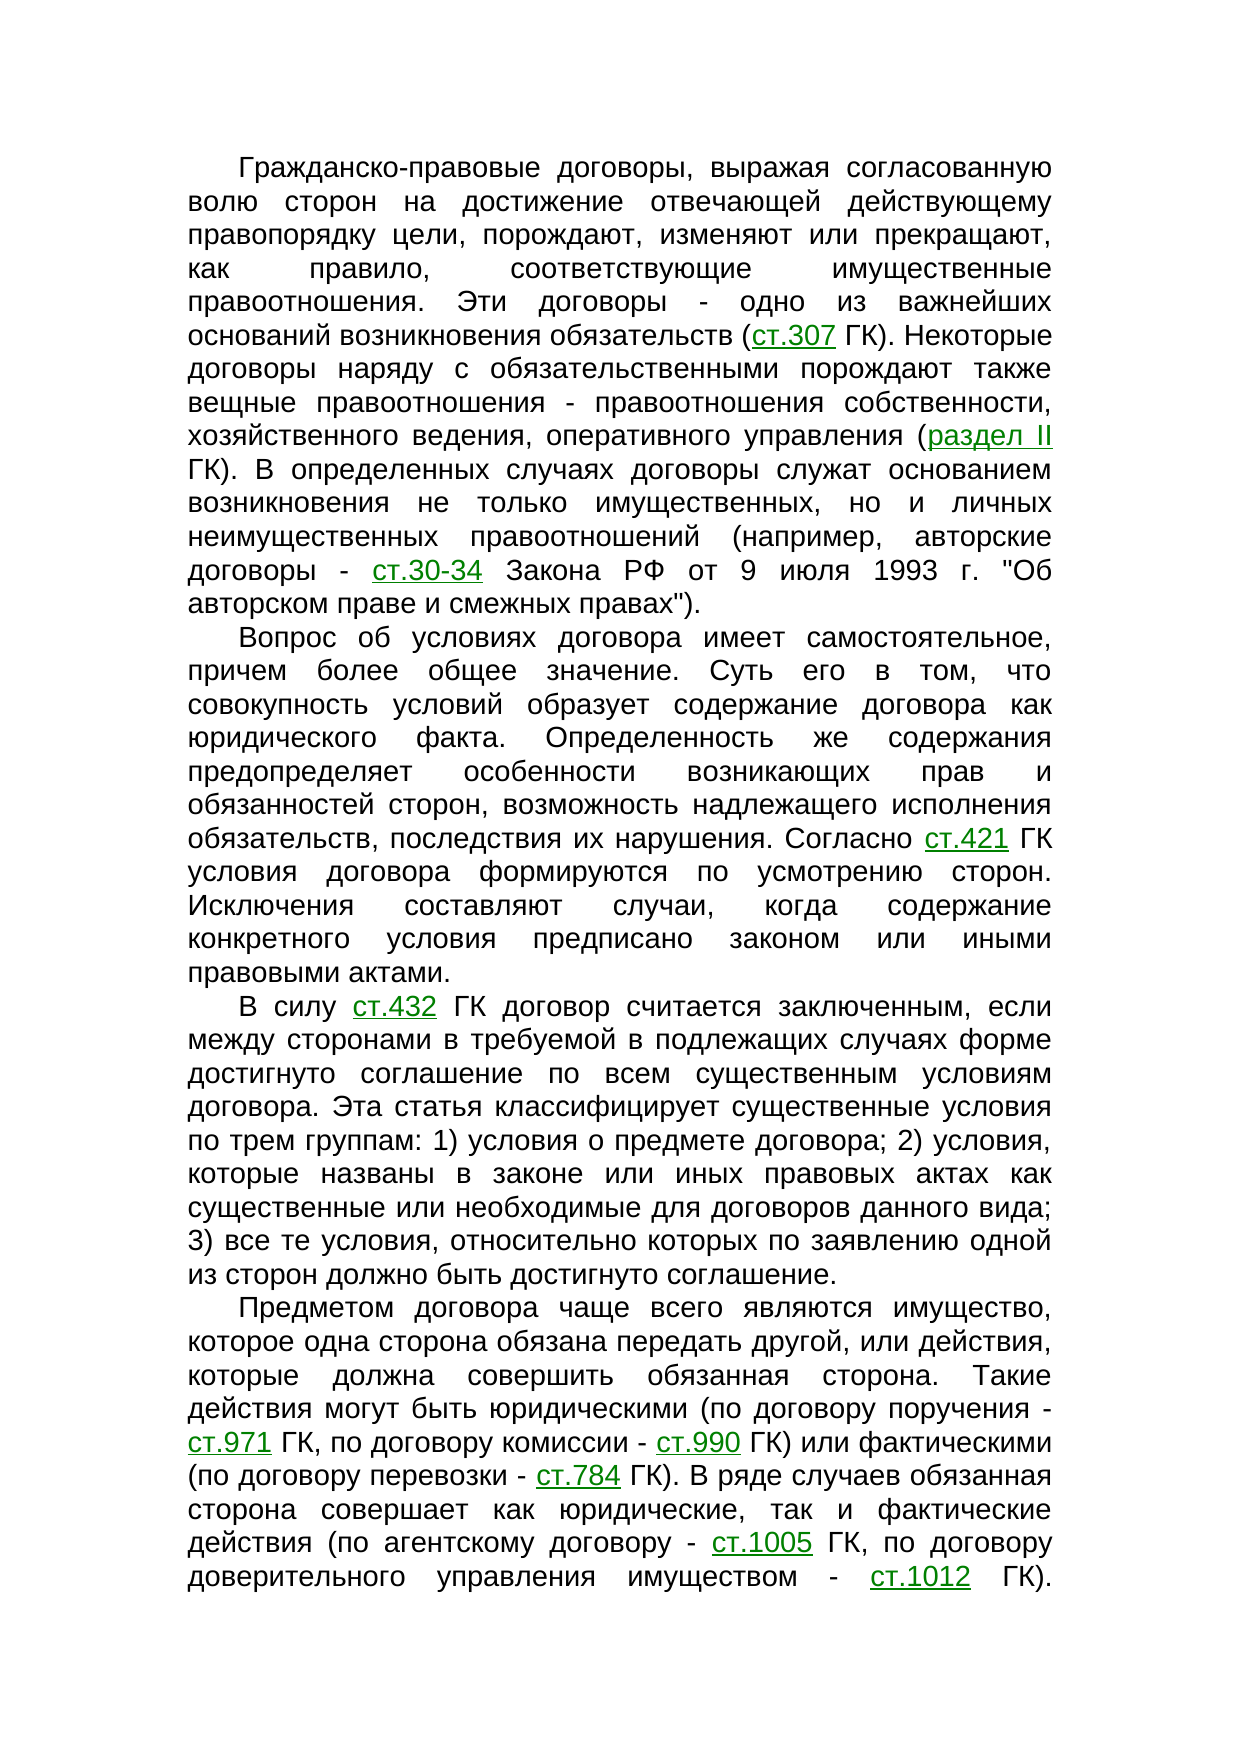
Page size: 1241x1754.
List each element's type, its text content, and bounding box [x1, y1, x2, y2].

text Вопрос об условиях договора имеет самостоятельное, причем более общее значение. Суть его в том, что совокупность условий образует содержание договора как юридического факта. Определенность же содержания предопределяет особенности возникающих прав и обязанностей сторон, возможность надлежащего исполнения обязательств, последствия их нарушения. Согласно ст.421 ГК условия договора формируются по усмотрению сторон. Исключения составляют случаи, когда содержание конкретного условия предписано законом или иными правовыми актами. [187, 619, 1053, 988]
text Гражданско-правовые договоры, выражая согласованную волю сторон на достижение отвечающей действующему правопорядку цели, порождают, изменяют или прекращают, как правило, соответствующие имущественные правоотношения. Эти договоры - одно из важнейших оснований возникновения обязательств (ст.307 ГК). Некоторые договоры наряду с обязательственными порождают также вещные правоотношения - правоотношения собственности, хозяйственного ведения, оперативного управления (раздел II ГК). В определенных случаях договоры служат основанием возникновения не только имущественных, но и личных неимущественных правоотношений (например, авторские договоры - ст.30-34 Закона РФ от 9 июля 1993 г. "Об авторском праве и смежных правах"). [187, 150, 1053, 619]
text В силу ст.432 ГК договор считается заключенным, если между сторонами в требуемой в подлежащих случаях форме достигнуто соглашение по всем существенным условиям договора. Эта статья классифицирует существенные условия по трем группам: 1) условия о предмете договора; 2) условия, которые названы в законе или иных правовых актах как существенные или необходимые для договоров данного вида; 3) все те условия, относительно которых по заявлению одной из сторон должно быть достигнуто соглашение. [187, 988, 1053, 1290]
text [187, 1290, 1053, 1592]
